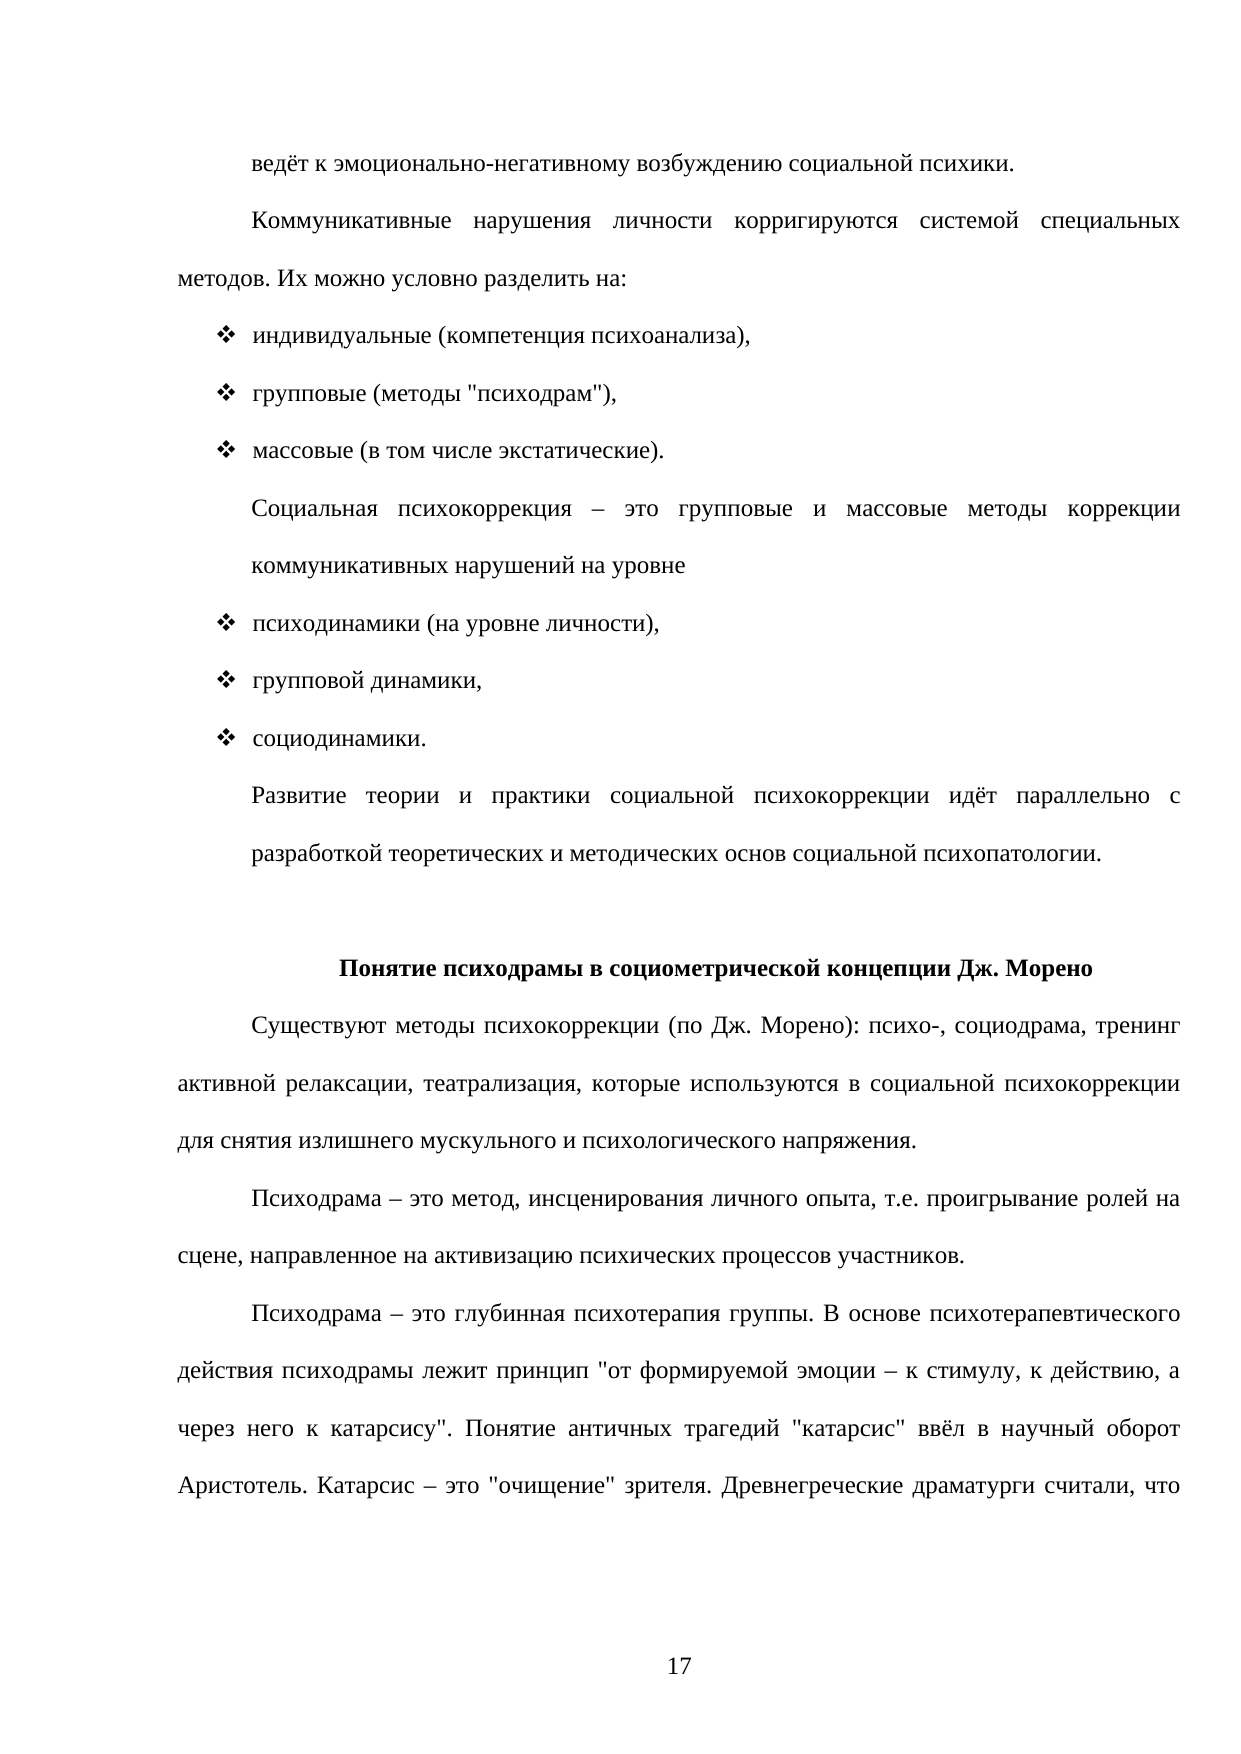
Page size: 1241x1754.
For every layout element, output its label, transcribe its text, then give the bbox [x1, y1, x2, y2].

text ведёт к эмоционально-негативному возбуждению социальной психики. [177, 148, 1181, 176]
text Развитие теории и практики социальной психокоррекции идёт параллельно с разработкой теоретических и методических основ социальной психопатологии. [251, 780, 1181, 866]
text Понятие психодрамы в социометрической концепции Дж. Морено [251, 953, 1181, 981]
text Существуют методы психокоррекции (по Дж. Морено): психо-, социодрама, тренинг активной релаксации, театрализация, которые используются в социальной психокоррекции для снятия излишнего мускульного и психологического напряжения. [177, 1010, 1181, 1154]
list групповой динамики, [215, 665, 1181, 694]
list групповые (методы "психодрам"), [215, 378, 1181, 406]
text Коммуникативные нарушения личности корригируются системой специальных методов. Их можно условно разделить на: [177, 205, 1181, 291]
list социодинамики. [215, 723, 1181, 751]
text Психодрама – это метод, инсценирования личного опыта, т.е. проигрывание ролей на сцене, направленное на активизацию психических процессов участников. [177, 1183, 1181, 1269]
list индивидуальные (компетенция психоанализа), [215, 320, 1181, 349]
text Социальная психокоррекция – это групповые и массовые методы коррекции коммуникативных нарушений на уровне [251, 493, 1181, 579]
list массовые (в том числе экстатические). [215, 435, 1181, 464]
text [177, 1298, 1181, 1499]
list психодинамики (на уровне личности), [215, 608, 1181, 636]
